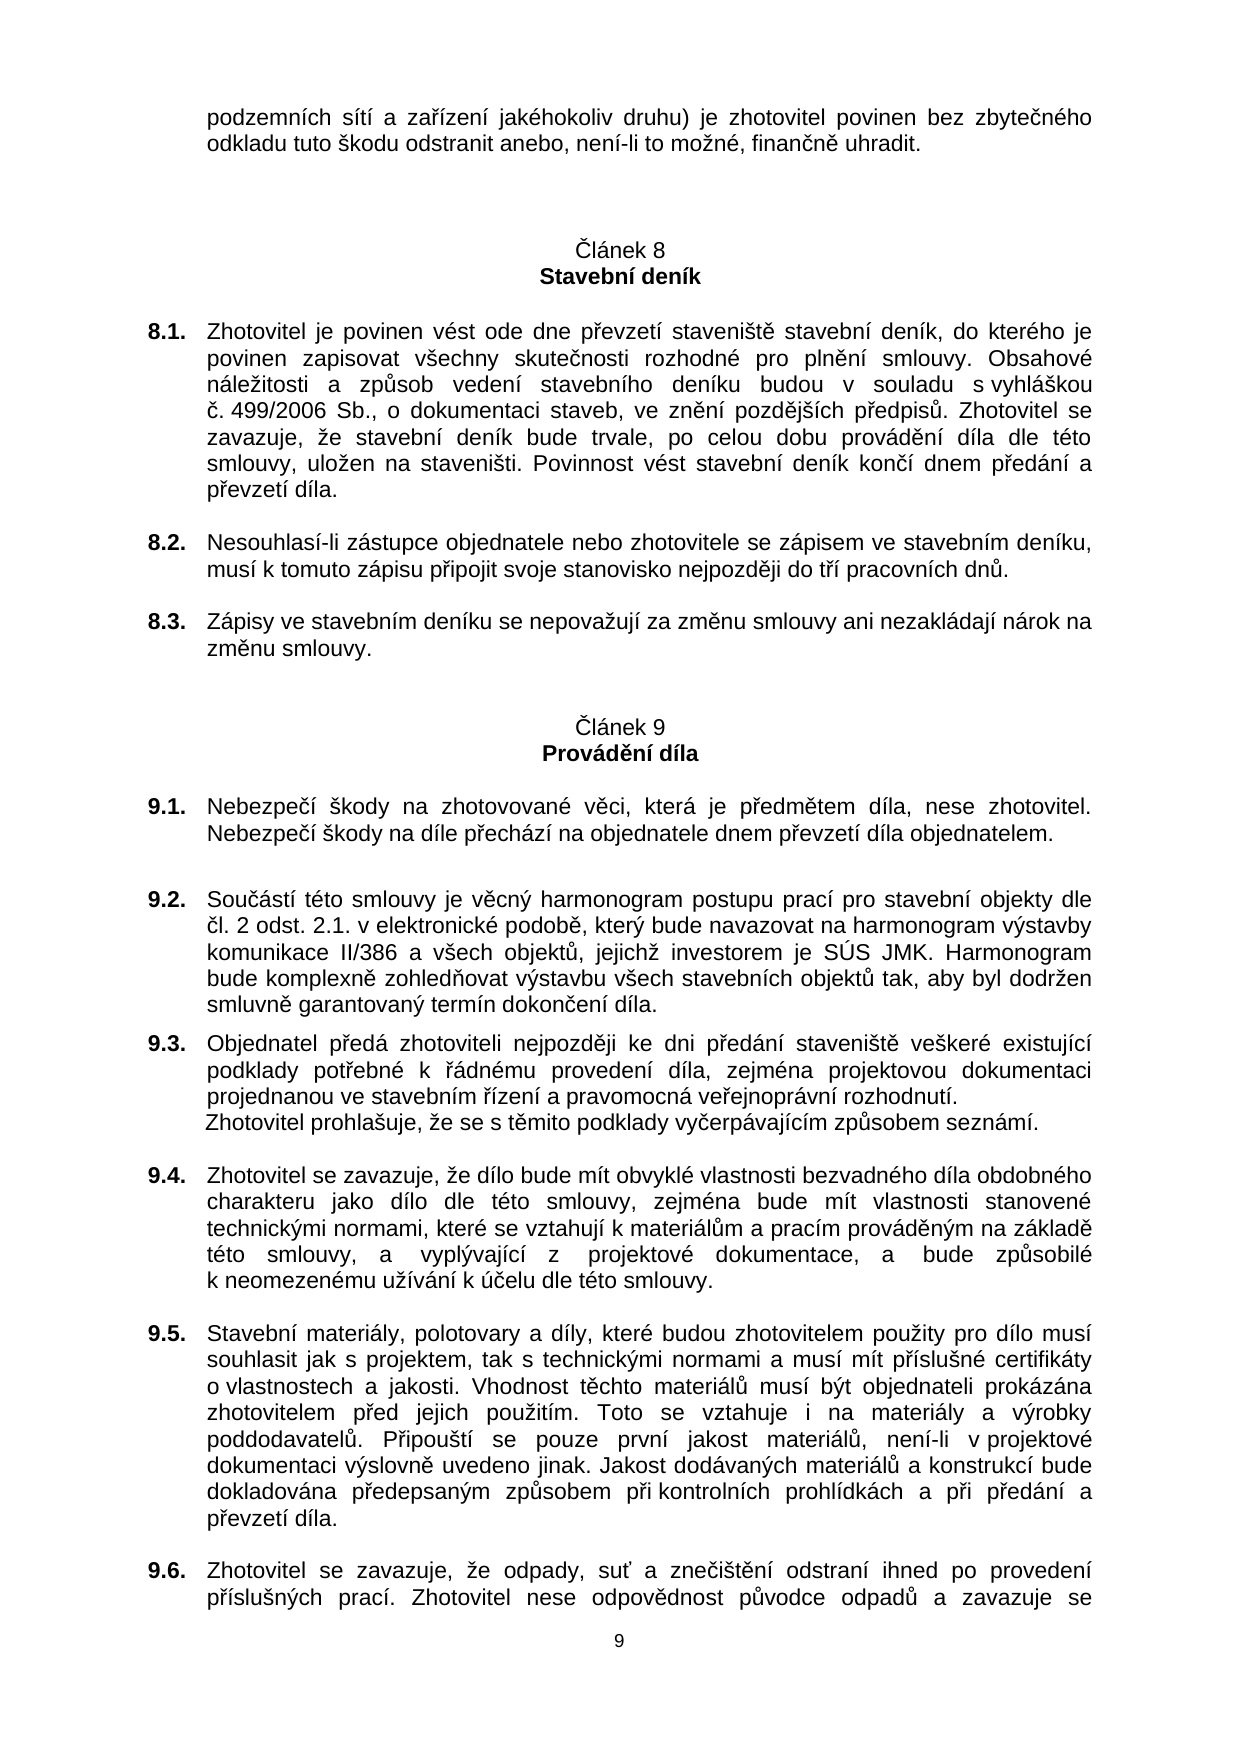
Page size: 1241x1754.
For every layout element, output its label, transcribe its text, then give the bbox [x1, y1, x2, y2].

text Zhotovitel prohlašuje, že se s těmito podklady vyčerpávajícím způsobem seznámí. [148, 1109, 1093, 1136]
text 8.1. Zhotovitel je povinen vést ode dne převzetí staveniště stavební deník, do kterého je povinen zapisovat všechny skutečnosti rozhodné pro plnění smlouvy. Obsahové náležitosti a způsob vedení stavebního deníku budou v souladu s vyhláškou č. 499/2006 Sb., o dokumentaci staveb, ve znění pozdějších předpisů. Zhotovitel se zavazuje, že stavební deník bude trvale, po celou dobu provádění díla dle této smlouvy, uložen na staveništi. Povinnost vést stavební deník končí dnem předání a převzetí díla. [148, 318, 1093, 503]
text 8.3. Zápisy ve stavebním deníku se nepovažují za změnu smlouvy ani nezakládají nárok na změnu smlouvy. [148, 608, 1093, 661]
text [148, 103, 1093, 156]
text 9.2. Součástí této smlouvy je věcný harmonogram postupu prací pro stavební objekty dle čl. 2 odst. 2.1. v elektronické podobě, který bude navazovat na harmonogram výstavby komunikace II/386 a všech objektů, jejichž investorem je SÚS JMK. Harmonogram bude komplexně zohledňovat výstavbu všech stavebních objektů tak, aby byl dodržen smluvně garantovaný termín dokončení díla. [148, 886, 1093, 1018]
text Článek 9 [148, 714, 1093, 740]
text 9.4. Zhotovitel se zavazuje, že dílo bude mít obvyklé vlastnosti bezvadného díla obdobného charakteru jako dílo dle této smlouvy, zejména bude mít vlastnosti stanovené technickými normami, které se vztahují k materiálům a pracím prováděným na základě této smlouvy, a vyplývající z projektové dokumentace, a bude způsobilé k neomezenému užívání k účelu dle této smlouvy. [148, 1162, 1093, 1294]
text 9.5. Stavební materiály, polotovary a díly, které budou zhotovitelem použity pro dílo musí souhlasit jak s projektem, tak s technickými normami a musí mít příslušné certifikáty o vlastnostech a jakosti. Vhodnost těchto materiálů musí být objednateli prokázána zhotovitelem před jejich použitím. Toto se vztahuje i na materiály a výrobky poddodavatelů. Připouští se pouze první jakost materiálů, není-li v projektové dokumentaci výslovně uvedeno jinak. Jakost dodávaných materiálů a konstrukcí bude dokladována předepsaným způsobem při kontrolních prohlídkách a při předání a převzetí díla. [148, 1320, 1093, 1531]
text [148, 1557, 1093, 1610]
text Provádění díla [148, 740, 1093, 766]
text Článek 8 [148, 237, 1093, 263]
text 9.3. Objednatel předá zhotoviteli nejpozději ke dni předání staveniště veškeré existující podklady potřebné k řádnému provedení díla, zejména projektovou dokumentaci projednanou ve stavebním řízení a pravomocná veřejnoprávní rozhodnutí. [148, 1030, 1093, 1109]
text 9.1. Nebezpečí škody na zhotovované věci, která je předmětem díla, nese zhotovitel. Nebezpečí škody na díle přechází na objednatele dnem převzetí díla objednatelem. [148, 793, 1093, 847]
text 8.2. Nesouhlasí-li zástupce objednatele nebo zhotovitele se zápisem ve stavebním deníku, musí k tomuto zápisu připojit svoje stanovisko nejpozději do tří pracovních dnů. [148, 529, 1093, 582]
text Stavební deník [148, 263, 1093, 289]
